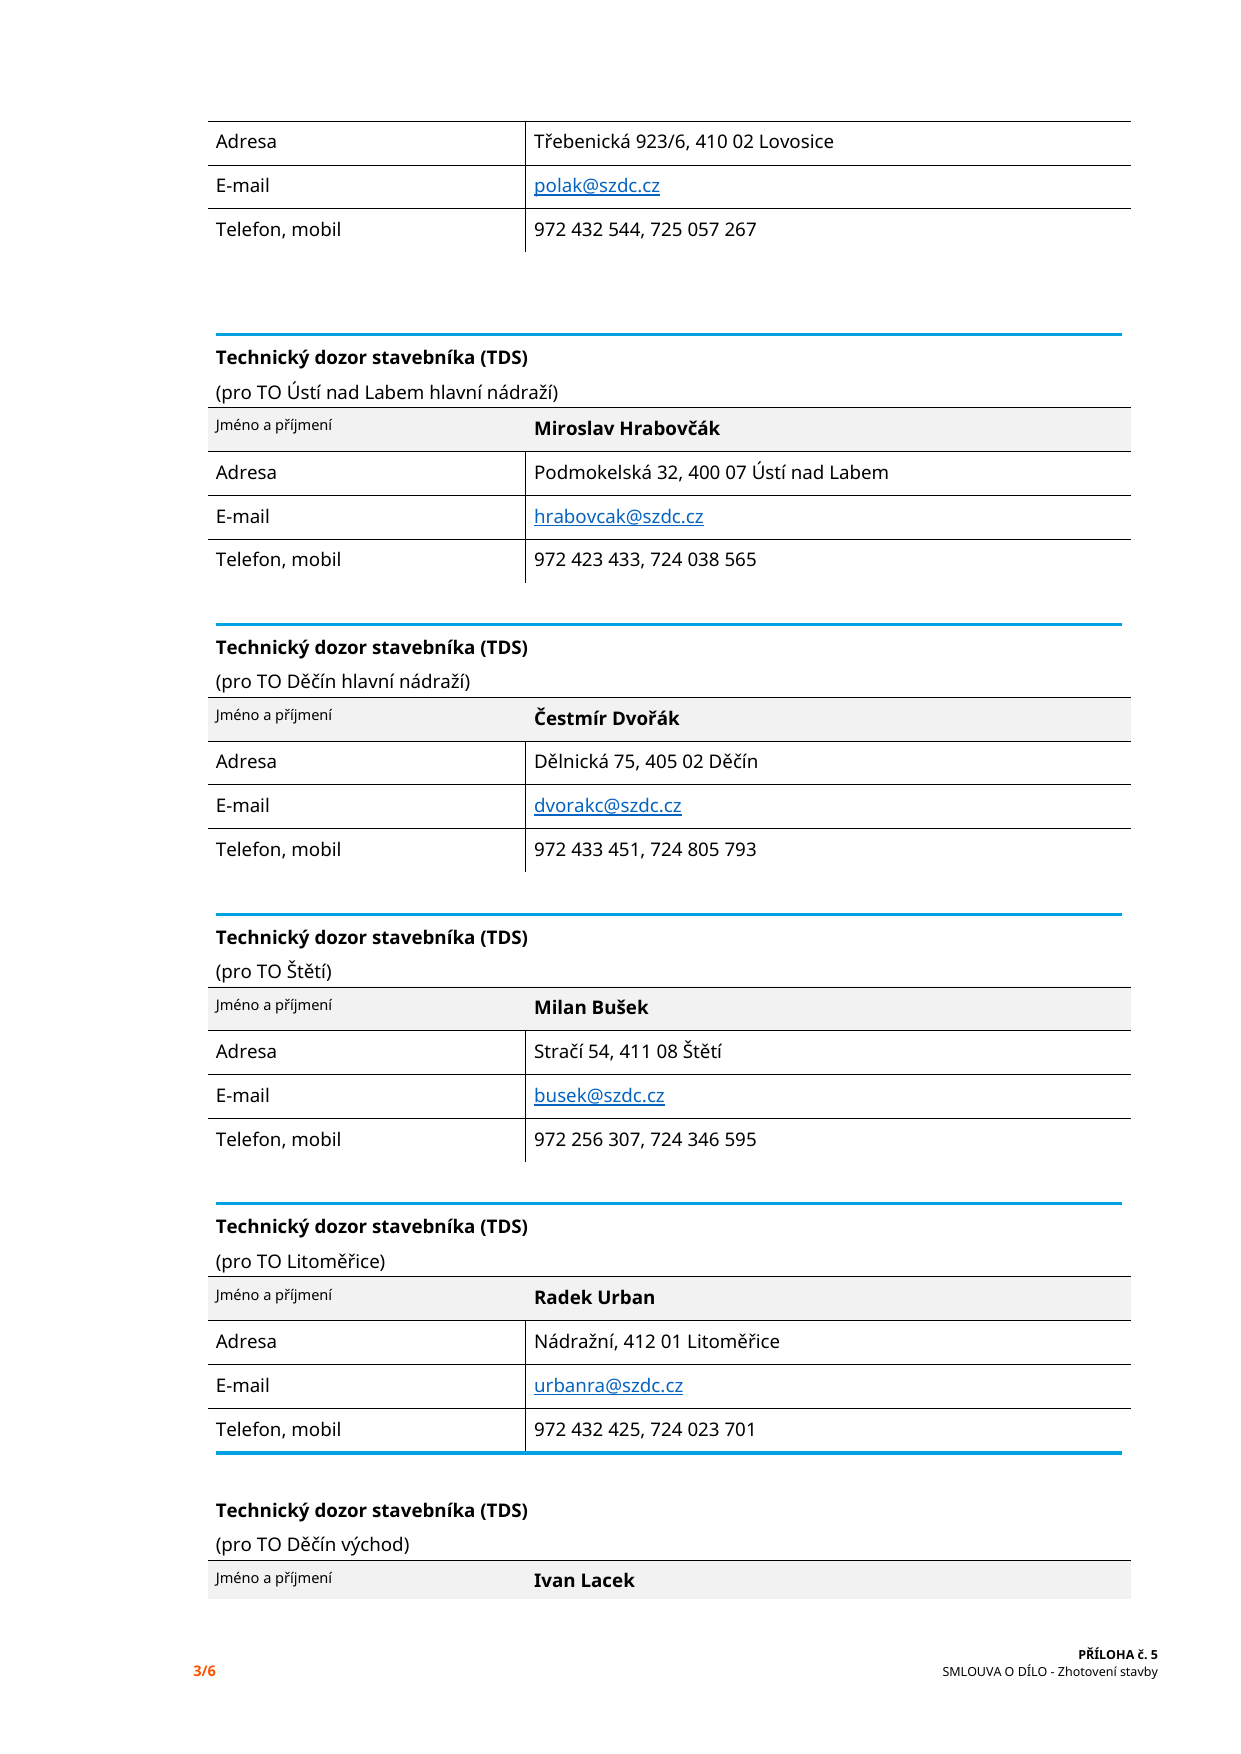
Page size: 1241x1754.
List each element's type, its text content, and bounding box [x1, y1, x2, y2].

table_cell polak@szdc.cz [526, 166, 1131, 208]
table_header Jméno a příjmení [208, 1561, 526, 1599]
text Technický dozor stavebníka (TDS) [216, 626, 1122, 660]
table_header Jméno a příjmení [208, 408, 526, 451]
table_header Ivan Lacek [526, 1561, 1131, 1599]
table_header Jméno a příjmení [208, 698, 526, 741]
table_cell busek@szdc.cz [526, 1075, 1131, 1118]
table_cell Podmokelská 32, 400 07 Ústí nad Labem [526, 452, 1131, 495]
table_cell E-mail [208, 496, 525, 538]
table_cell E-mail [208, 166, 525, 208]
table_cell hrabovcak@szdc.cz [526, 496, 1131, 538]
table_header Milan Bušek [526, 988, 1131, 1030]
table_cell Telefon, mobil [208, 829, 525, 872]
table_cell Adresa [208, 1321, 525, 1364]
table_cell E-mail [208, 785, 525, 828]
table_cell 972 432 544, 725 057 267 [526, 209, 1131, 252]
table_cell E-mail [208, 1075, 525, 1118]
table_header Jméno a příjmení [208, 988, 526, 1030]
table_header Radek Urban [526, 1277, 1131, 1320]
table_cell urbanra@szdc.cz [526, 1365, 1131, 1408]
table_cell 972 423 433, 724 038 565 [526, 540, 1131, 582]
text Technický dozor stavebníka (TDS) [216, 336, 1122, 370]
table_cell Telefon, mobil [208, 1119, 525, 1162]
table_cell Nádražní, 412 01 Litoměřice [526, 1321, 1131, 1364]
table_cell Telefon, mobil [208, 540, 525, 582]
text Technický dozor stavebníka (TDS) [216, 1205, 1122, 1239]
text (pro TO Štětí) [216, 958, 1122, 984]
table_header Čestmír Dvořák [526, 698, 1131, 741]
table_cell Adresa [208, 742, 525, 784]
text Technický dozor stavebníka (TDS) [216, 1486, 1122, 1523]
text (pro TO Děčín východ) [216, 1531, 1122, 1557]
table_cell Adresa [208, 1031, 525, 1074]
table_cell dvorakc@szdc.cz [526, 785, 1131, 828]
table_cell Adresa [208, 452, 525, 495]
text (pro TO Litoměřice) [216, 1248, 1122, 1273]
table_cell 972 256 307, 724 346 595 [526, 1119, 1131, 1162]
text (pro TO Děčín hlavní nádraží) [216, 669, 1122, 694]
table_cell E-mail [208, 1365, 525, 1408]
table_header Miroslav Hrabovčák [526, 408, 1131, 451]
table_cell Stračí 54, 411 08 Štětí [526, 1031, 1131, 1074]
table_cell Telefon, mobil [208, 1409, 525, 1451]
table_cell Telefon, mobil [208, 209, 525, 252]
table_header Jméno a příjmení [208, 1277, 526, 1320]
table_cell 972 432 425, 724 023 701 [526, 1409, 1131, 1451]
text Technický dozor stavebníka (TDS) [216, 916, 1122, 949]
table_cell Třebenická 923/6, 410 02 Lovosice [526, 122, 1131, 164]
table_cell 972 433 451, 724 805 793 [526, 829, 1131, 872]
table_cell Adresa [208, 122, 525, 164]
table_cell Dělnická 75, 405 02 Děčín [526, 742, 1131, 784]
text (pro TO Ústí nad Labem hlavní nádraží) [216, 379, 1122, 404]
